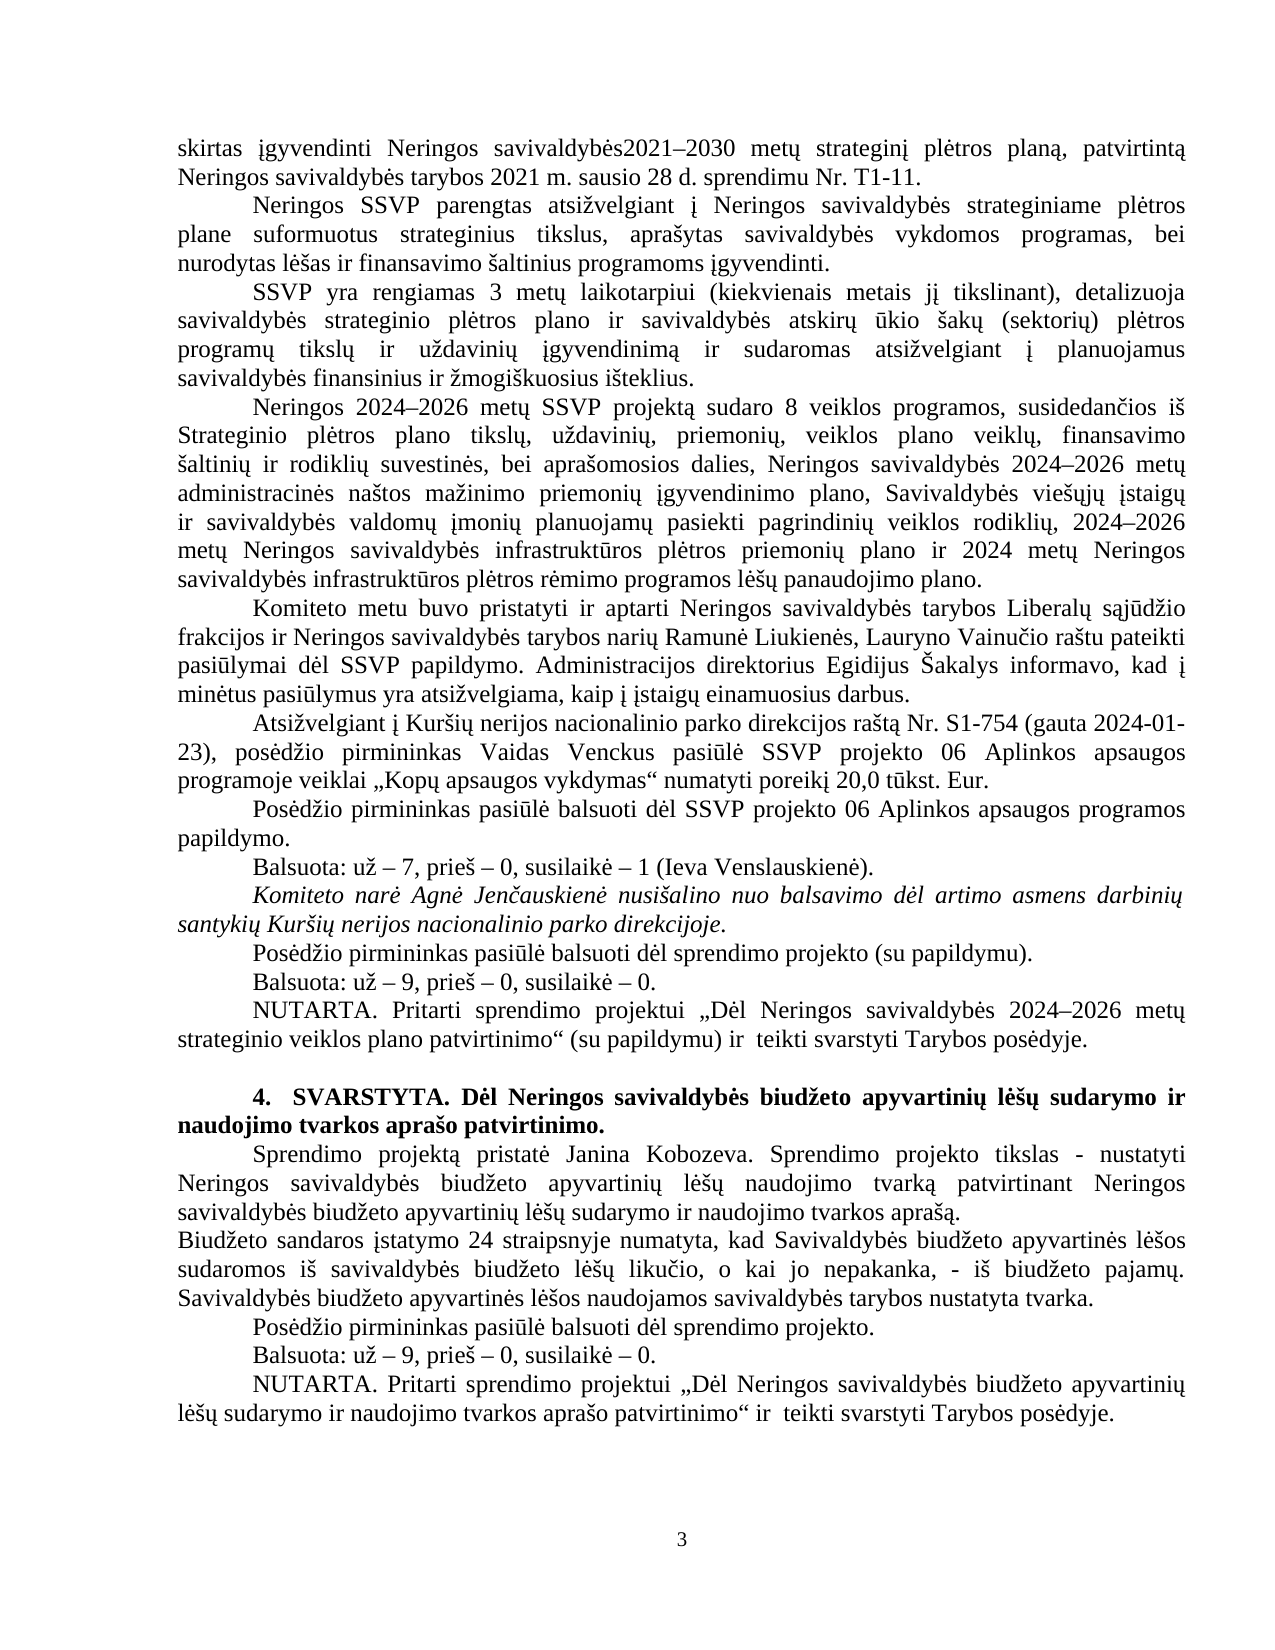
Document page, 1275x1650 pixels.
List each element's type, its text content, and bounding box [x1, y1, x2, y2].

text Balsuota: už – 9, prieš – 0, susilaikė – 0. [177, 1340, 1186, 1369]
text Posėdžio pirmininkas pasiūlė balsuoti dėl SSVP projekto 06 Aplinkos apsaugos programos papildymo. [177, 794, 1186, 852]
text Balsuota: už – 9, prieš – 0, susilaikė – 0. [177, 967, 1186, 995]
text Balsuota: už – 7, prieš – 0, susilaikė – 1 (Ieva Venslauskienė). [177, 852, 1186, 880]
text Neringos 2024–2026 metų SSVP projektą sudaro 8 veiklos programos, susidedančios iš Strateginio plėtros plano tikslų, uždavinių, priemonių, veiklos plano veiklų, finansavimo šaltinių ir rodiklių suvestinės, bei aprašomosios dalies, Neringos savivaldybės 2024–2026 metų administracinės naštos mažinimo priemonių įgyvendinimo plano, Savivaldybės viešųjų įstaigų ir savivaldybės valdomų įmonių planuojamų pasiekti pagrindinių veiklos rodiklių, 2024–2026 metų Neringos savivaldybės infrastruktūros plėtros priemonių plano ir 2024 metų Neringos savivaldybės infrastruktūros plėtros rėmimo programos lėšų panaudojimo plano. [177, 392, 1186, 593]
text Komiteto metu buvo pristatyti ir aptarti Neringos savivaldybės tarybos Liberalų sąjūdžio frakcijos ir Neringos savivaldybės tarybos narių Ramunė Liukienės, Lauryno Vainučio raštu pateikti pasiūlymai dėl SSVP papildymo. Administracijos direktorius Egidijus Šakalys informavo, kad į minėtus pasiūlymus yra atsižvelgiama, kaip į įstaigų einamuosius darbus. [177, 593, 1186, 708]
text 4. SVARSTYTA. Dėl Neringos savivaldybės biudžeto apyvartinių lėšų sudarymo ir naudojimo tvarkos aprašo patvirtinimo. [177, 1082, 1186, 1139]
text Neringos SSVP parengtas atsižvelgiant į Neringos savivaldybės strateginiame plėtros plane suformuotus strateginius tikslus, aprašytas savivaldybės vykdomos programas, bei nurodytas lėšas ir finansavimo šaltinius programoms įgyvendinti. [177, 190, 1186, 277]
text NUTARTA. Pritarti sprendimo projektui „Dėl Neringos savivaldybės 2024–2026 metų strateginio veiklos plano patvirtinimo“ (su papildymu) ir teikti svarstyti Tarybos posėdyje. [177, 995, 1186, 1053]
text Posėdžio pirmininkas pasiūlė balsuoti dėl sprendimo projekto. [177, 1312, 1186, 1340]
text Atsižvelgiant į Kuršių nerijos nacionalinio parko direkcijos raštą Nr. S1-754 (gauta 2024-01-23), posėdžio pirmininkas Vaidas Venckus pasiūlė SSVP projekto 06 Aplinkos apsaugos programoje veiklai „Kopų apsaugos vykdymas“ numatyti poreikį 20,0 tūkst. Eur. [177, 708, 1186, 794]
text SSVP yra rengiamas 3 metų laikotarpiui (kiekvienais metais jį tikslinant), detalizuoja savivaldybės strateginio plėtros plano ir savivaldybės atskirų ūkio šakų (sektorių) plėtros programų tikslų ir uždavinių įgyvendinimą ir sudaromas atsižvelgiant į planuojamus savivaldybės finansinius ir žmogiškuosius išteklius. [177, 277, 1186, 392]
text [177, 133, 1186, 190]
text Biudžeto sandaros įstatymo 24 straipsnyje numatyta, kad Savivaldybės biudžeto apyvartinės lėšos sudaromos iš savivaldybės biudžeto lėšų likučio, o kai jo nepakanka, - iš biudžeto pajamų. Savivaldybės biudžeto apyvartinės lėšos naudojamos savivaldybės tarybos nustatyta tvarka. [177, 1225, 1186, 1312]
text Posėdžio pirmininkas pasiūlė balsuoti dėl sprendimo projekto (su papildymu). [177, 938, 1186, 967]
text Komiteto narė Agnė Jenčauskienė nusišalino nuo balsavimo dėl artimo asmens darbinių santykių Kuršių nerijos nacionalinio parko direkcijoje. [177, 880, 1186, 938]
text Sprendimo projektą pristatė Janina Kobozeva. Sprendimo projekto tikslas - nustatyti Neringos savivaldybės biudžeto apyvartinių lėšų naudojimo tvarką patvirtinant Neringos savivaldybės biudžeto apyvartinių lėšų sudarymo ir naudojimo tvarkos aprašą. [177, 1139, 1186, 1225]
text NUTARTA. Pritarti sprendimo projektui „Dėl Neringos savivaldybės biudžeto apyvartinių lėšų sudarymo ir naudojimo tvarkos aprašo patvirtinimo“ ir teikti svarstyti Tarybos posėdyje. [177, 1369, 1186, 1427]
